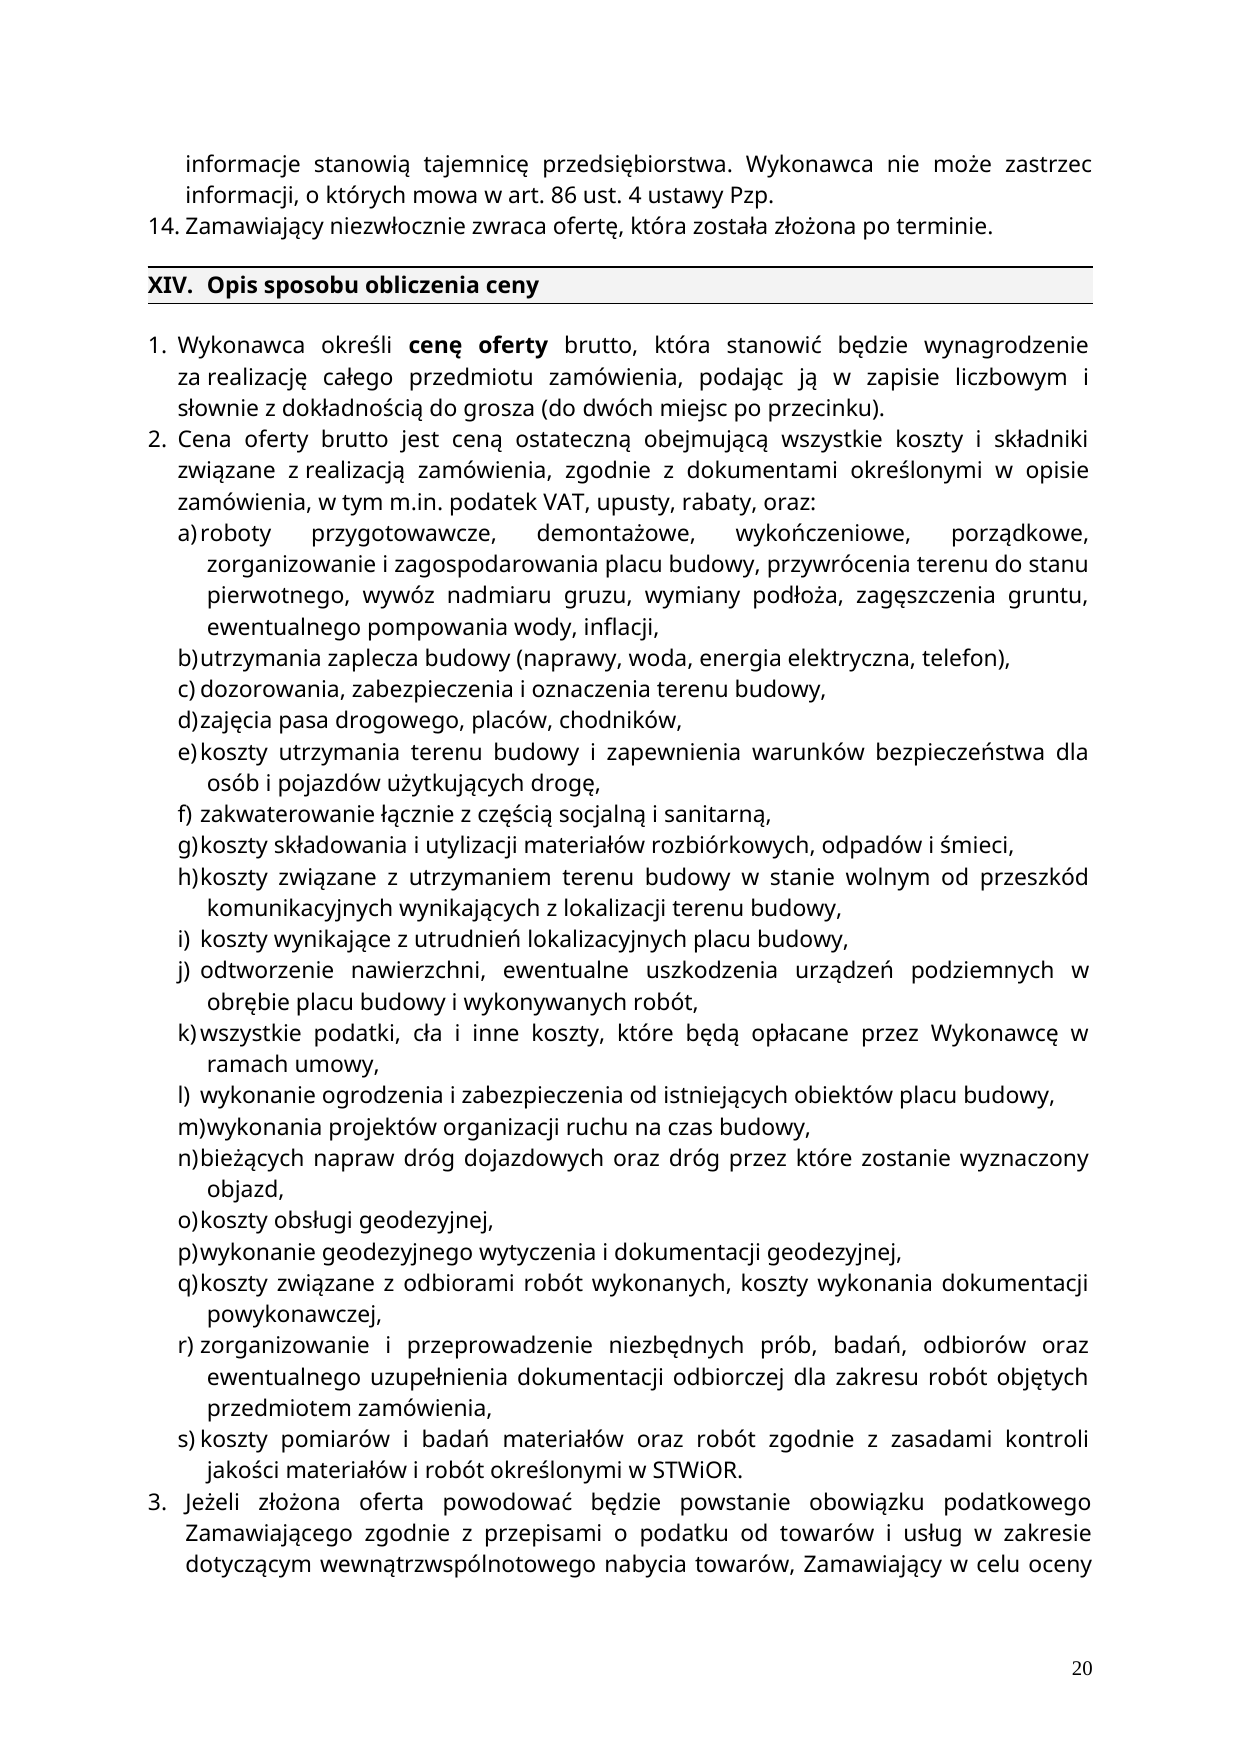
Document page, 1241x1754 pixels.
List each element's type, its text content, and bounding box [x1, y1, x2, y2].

list bieżących napraw dróg dojazdowych oraz dróg przez które zostanie wyznaczony objazd, [177, 1142, 1090, 1204]
list koszty wynikające z utrudnień lokalizacyjnych placu budowy, [177, 923, 1090, 954]
list koszty związane z utrzymaniem terenu budowy w stanie wolnym od przeszkód komunikacyjnych wynikających z lokalizacji terenu budowy, [177, 861, 1090, 923]
list odtworzenie nawierzchni, ewentualne uszkodzenia urządzeń podziemnych w obrębie placu budowy i wykonywanych robót, [177, 954, 1090, 1017]
list koszty obsługi geodezyjnej, [177, 1204, 1090, 1236]
list koszty związane z odbiorami robót wykonanych, koszty wykonania dokumentacji powykonawczej, [177, 1267, 1090, 1329]
list utrzymania zaplecza budowy (naprawy, woda, energia elektryczna, telefon), [177, 642, 1090, 673]
text Opis sposobu obliczenia ceny [148, 268, 1093, 303]
list wykonanie ogrodzenia i zabezpieczenia od istniejących obiektów placu budowy, [177, 1079, 1090, 1111]
list koszty utrzymania terenu budowy i zapewnienia warunków bezpieczeństwa dla osób i pojazdów użytkujących drogę, [177, 736, 1090, 798]
list wykonania projektów organizacji ruchu na czas budowy, [177, 1111, 1090, 1142]
list dozorowania, zabezpieczenia i oznaczenia terenu budowy, [177, 673, 1090, 704]
list zajęcia pasa drogowego, placów, chodników, [177, 704, 1090, 736]
list koszty składowania i utylizacji materiałów rozbiórkowych, odpadów i śmieci, [177, 829, 1090, 861]
list Wykonawca określi cenę oferty brutto, która stanowić będzie wynagrodzenie za realizację całego przedmiotu zamówienia, podając ją w zapisie liczbowym i słownie z dokładnością do grosza (do dwóch miejsc po przecinku). [148, 329, 1090, 423]
list wykonanie geodezyjnego wytyczenia i dokumentacji geodezyjnej, [177, 1236, 1090, 1267]
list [148, 1486, 1093, 1579]
list zakwaterowanie łącznie z częścią socjalną i sanitarną, [177, 798, 1090, 829]
list wszystkie podatki, cła i inne koszty, które będą opłacane przez Wykonawcę w ramach umowy, [177, 1017, 1090, 1079]
list koszty pomiarów i badań materiałów oraz robót zgodnie z zasadami kontroli jakości materiałów i robót określonymi w STWiOR. [177, 1423, 1090, 1486]
list Cena oferty brutto jest ceną ostateczną obejmującą wszystkie koszty i składniki związane z realizacją zamówienia, zgodnie z dokumentami określonymi w opisie zamówienia, w tym m.in. podatek VAT, upusty, rabaty, oraz: [148, 423, 1090, 517]
list zorganizowanie i przeprowadzenie niezbędnych prób, badań, odbiorów oraz ewentualnego uzupełnienia dokumentacji odbiorczej dla zakresu robót objętych przedmiotem zamówienia, [177, 1329, 1090, 1423]
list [148, 148, 1093, 210]
list Zamawiający niezwłocznie zwraca ofertę, która została złożona po terminie. [148, 210, 1093, 241]
list roboty przygotowawcze, demontażowe, wykończeniowe, porządkowe, zorganizowanie i zagospodarowania placu budowy, przywrócenia terenu do stanu pierwotnego, wywóz nadmiaru gruzu, wymiany podłoża, zagęszczenia gruntu, ewentualnego pompowania wody, inflacji, [177, 517, 1090, 642]
